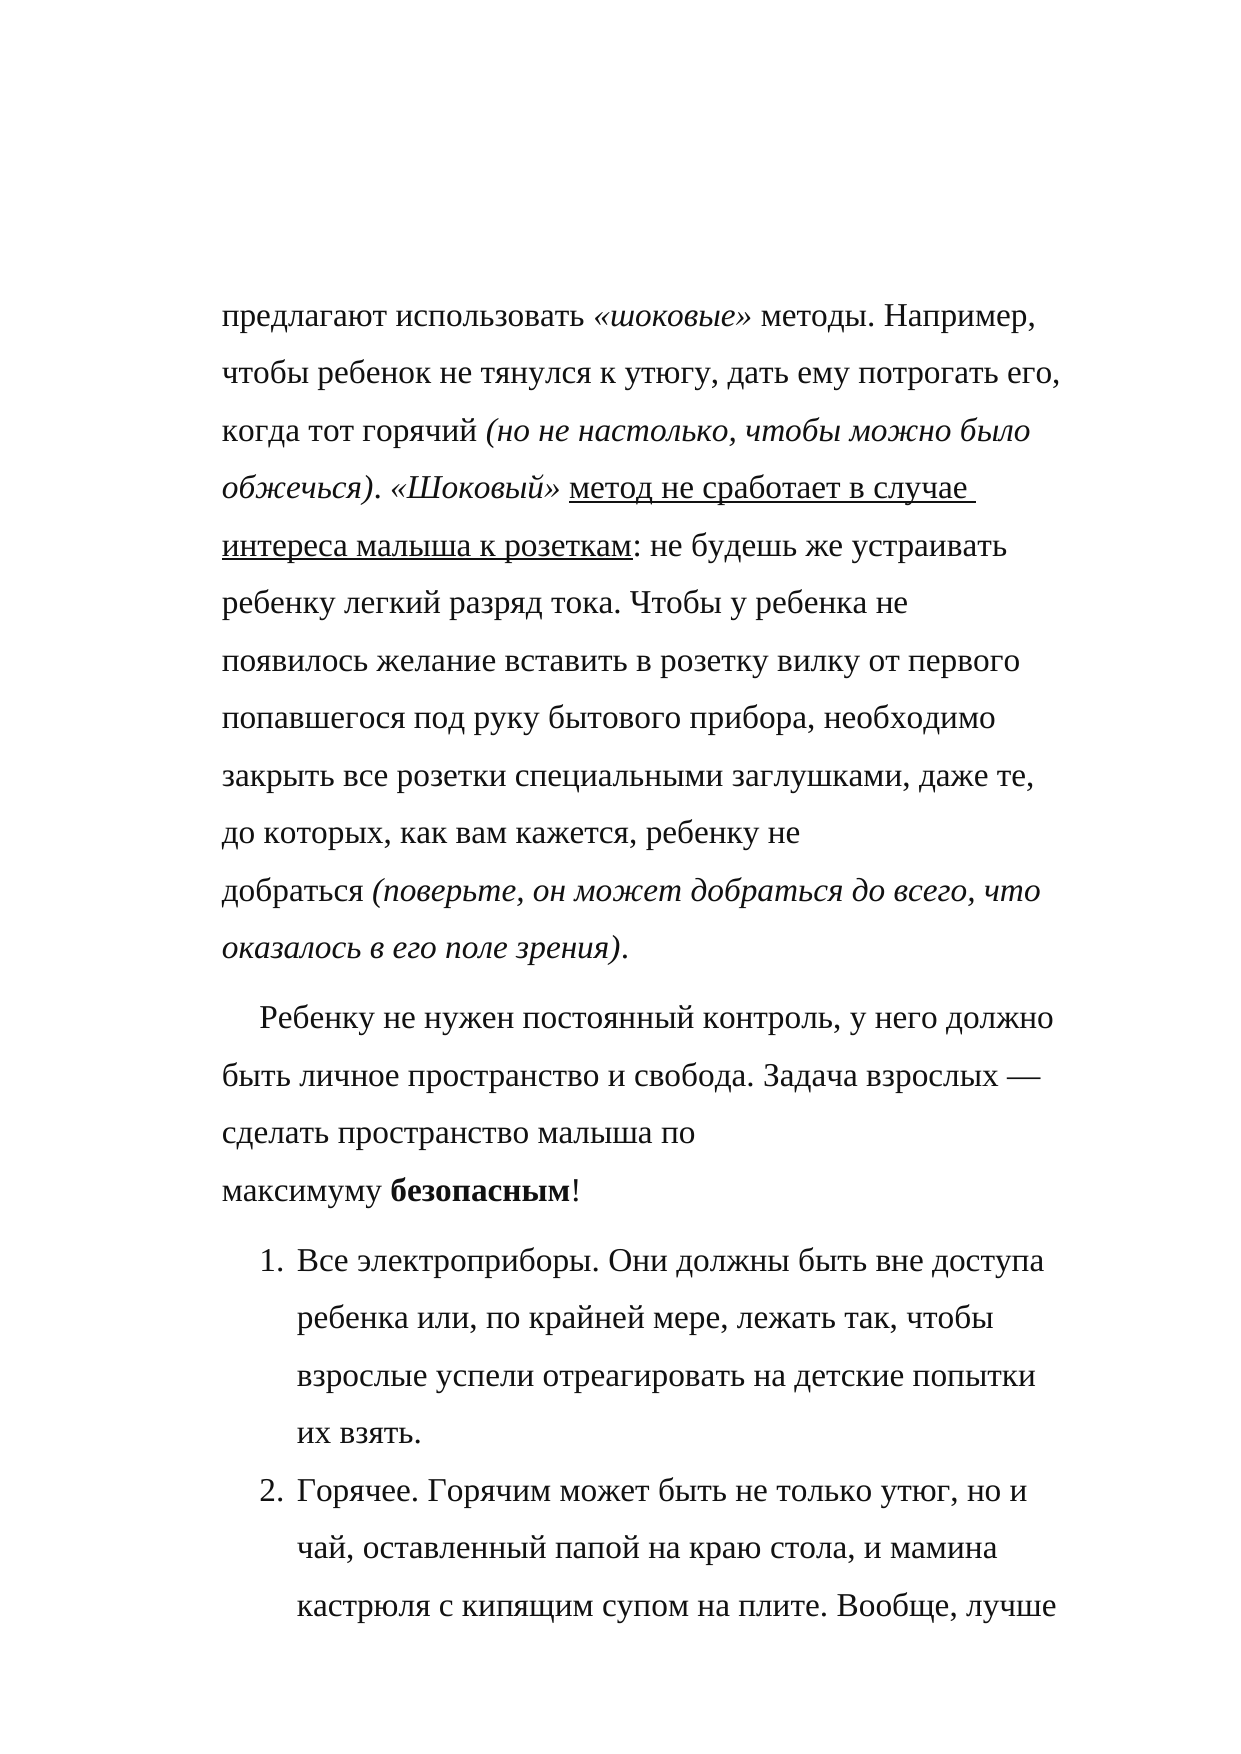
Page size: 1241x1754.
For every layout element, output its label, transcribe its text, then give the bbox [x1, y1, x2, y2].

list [259, 1470, 1063, 1624]
list Все электроприборы. Они должны быть вне доступа ребенка или, по крайней мере, лежать так, чтобы взрослые успели отреагировать на детские попытки их взять. [259, 1240, 1063, 1451]
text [222, 295, 1063, 966]
text Ребенку не нужен постоянный контроль, у него должно быть личное пространство и свобода. Задача взрослых — сделать пространство малыша по максимуму безопасным! [222, 998, 1063, 1209]
